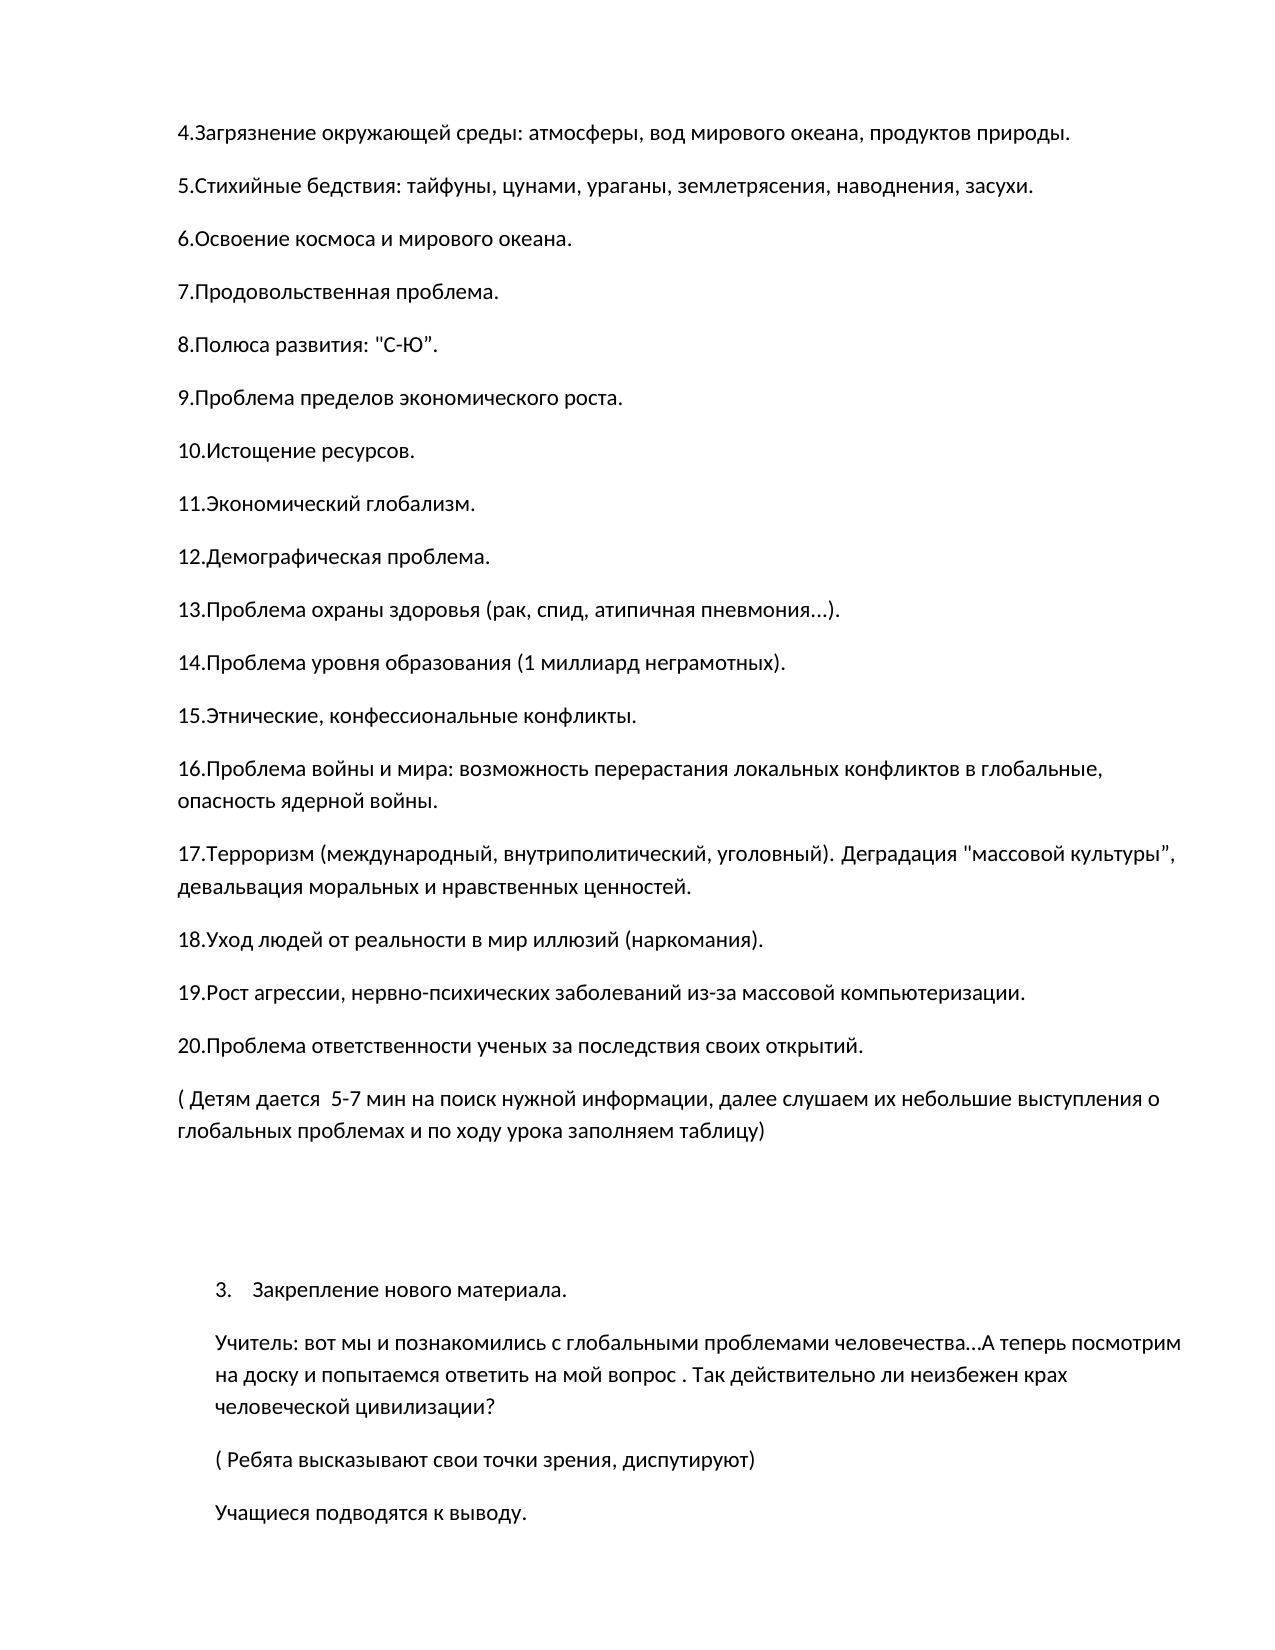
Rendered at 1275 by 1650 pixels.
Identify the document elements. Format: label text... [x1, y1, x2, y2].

text 19.Рост агрессии, нервно-психических заболеваний из-за массовой компьютеризации. [177, 978, 1186, 1006]
text Учитель: вот мы и познакомились с глобальными проблемами человечества…А теперь посмотрим на доску и попытаемся ответить на мой вопрос . Так действительно ли неизбежен крах человеческой цивилизации? [215, 1328, 1186, 1421]
text 13.Проблема охраны здоровья (рак, спид, атипичная пневмония...). [177, 595, 1186, 623]
text 15.Этнические, конфессиональные конфликты. [177, 701, 1186, 729]
text 5.Стихийные бедствия: тайфуны, цунами, ураганы, землетрясения, наводнения, засухи. [177, 171, 1186, 199]
text 20.Проблема ответственности ученых за последствия своих открытий. [177, 1031, 1186, 1059]
text 14.Проблема уровня образования (1 миллиард неграмотных). [177, 648, 1186, 676]
text 16.Проблема войны и мира: возможность перерастания локальных конфликтов в глобальные, опасность ядерной войны. [177, 754, 1186, 814]
text 7.Продовольственная проблема. [177, 277, 1186, 305]
list Закрепление нового материала. [215, 1275, 1186, 1303]
text 9.Проблема пределов экономического роста. [177, 383, 1186, 411]
text 8.Полюса развития: "С-Ю”. [177, 330, 1186, 358]
text 10.Истощение ресурсов. [177, 436, 1186, 464]
text ( Ребята высказывают свои точки зрения, диспутируют) [215, 1446, 1186, 1473]
text Учащиеся подводятся к выводу. [215, 1498, 1186, 1527]
text 17.Терроризм (международный, внутриполитический, уголовный). Деградация "массовой культуры”, девальвация моральных и нравственных ценностей. [177, 839, 1186, 900]
text ( Детям дается 5-7 мин на поиск нужной информации, далее слушаем их небольшие выступления о глобальных проблемах и по ходу урока заполняем таблицу) [177, 1084, 1186, 1144]
text 4.Загрязнение окружающей среды: атмосферы, вод мирового океана, продуктов природы. [177, 118, 1186, 146]
text 12.Демографическая проблема. [177, 542, 1186, 570]
text 6.Освоение космоса и мирового океана. [177, 224, 1186, 252]
text 18.Уход людей от реальности в мир иллюзий (наркомания). [177, 925, 1186, 953]
text 11.Экономический глобализм. [177, 489, 1186, 517]
